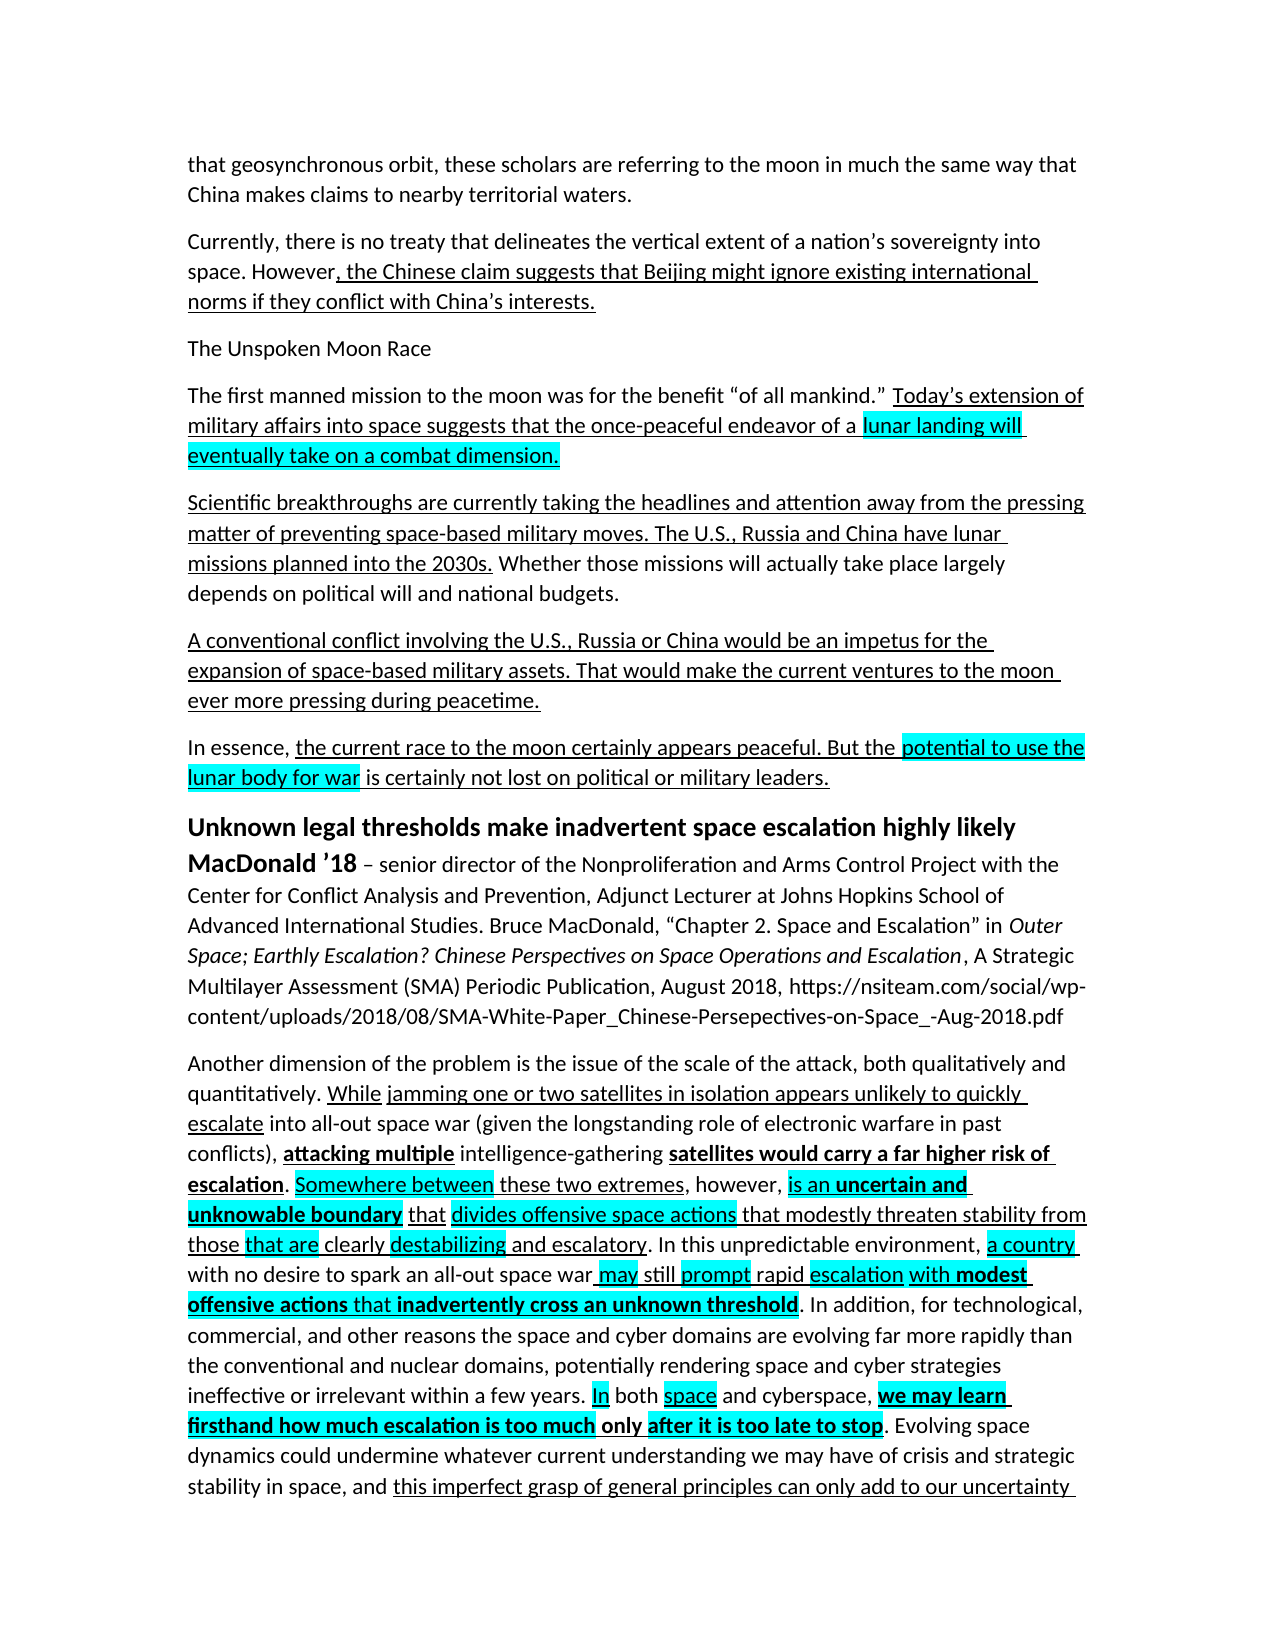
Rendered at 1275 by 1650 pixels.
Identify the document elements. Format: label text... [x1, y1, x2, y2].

text Currently, there is no treaty that delineates the vertical extent of a nation’s sovereignty into space. However, the Chinese claim suggests that Beijing might ignore existing international norms if they conflict with China’s interests. [187, 227, 1087, 316]
text In essence, the current race to the moon certainly appears peaceful. But the potential to use the lunar body for war is certainly not lost on political or military leaders. [187, 733, 1087, 792]
text The first manned mission to the moon was for the benefit “of all mankind.” Today’s extension of military affairs into space suggests that the once-peaceful endeavor of a lunar landing will eventually take on a combat dimension. [187, 381, 1087, 470]
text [187, 150, 1087, 208]
text A conventional conflict involving the U.S., Russia or China would be an impetus for the expansion of space-based military assets. That would make the current ventures to the moon ever more pressing during peacetime. [187, 626, 1087, 714]
text MacDonald ’18 – senior director of the Nonproliferation and Arms Control Project with the Center for Conflict Analysis and Prevention, Adjunct Lecturer at Johns Hopkins School of Advanced International Studies. Bruce MacDonald, “Chapter 2. Space and Escalation” in Outer Space; Earthly Escalation? Chinese Perspectives on Space Operations and Escalation, A Strategic Multilayer Assessment (SMA) Periodic Publication, August 2018, https://nsiteam.com/social/wp-content/uploads/2018/08/SMA-White-Paper_Chinese-Persepectives-on-Space_-Aug-2018.pdf [187, 846, 1087, 1030]
text Scientific breakthroughs are currently taking the headlines and attention away from the pressing matter of preventing space-based military moves. The U.S., Russia and China have lunar missions planned into the 2030s. Whether those missions will actually take place largely depends on political will and national budgets. [187, 488, 1087, 607]
text The Unspoken Moon Race [187, 334, 1087, 362]
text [187, 1049, 1087, 1500]
subtitle Unknown legal thresholds make inadvertent space escalation highly likely [187, 810, 1087, 843]
